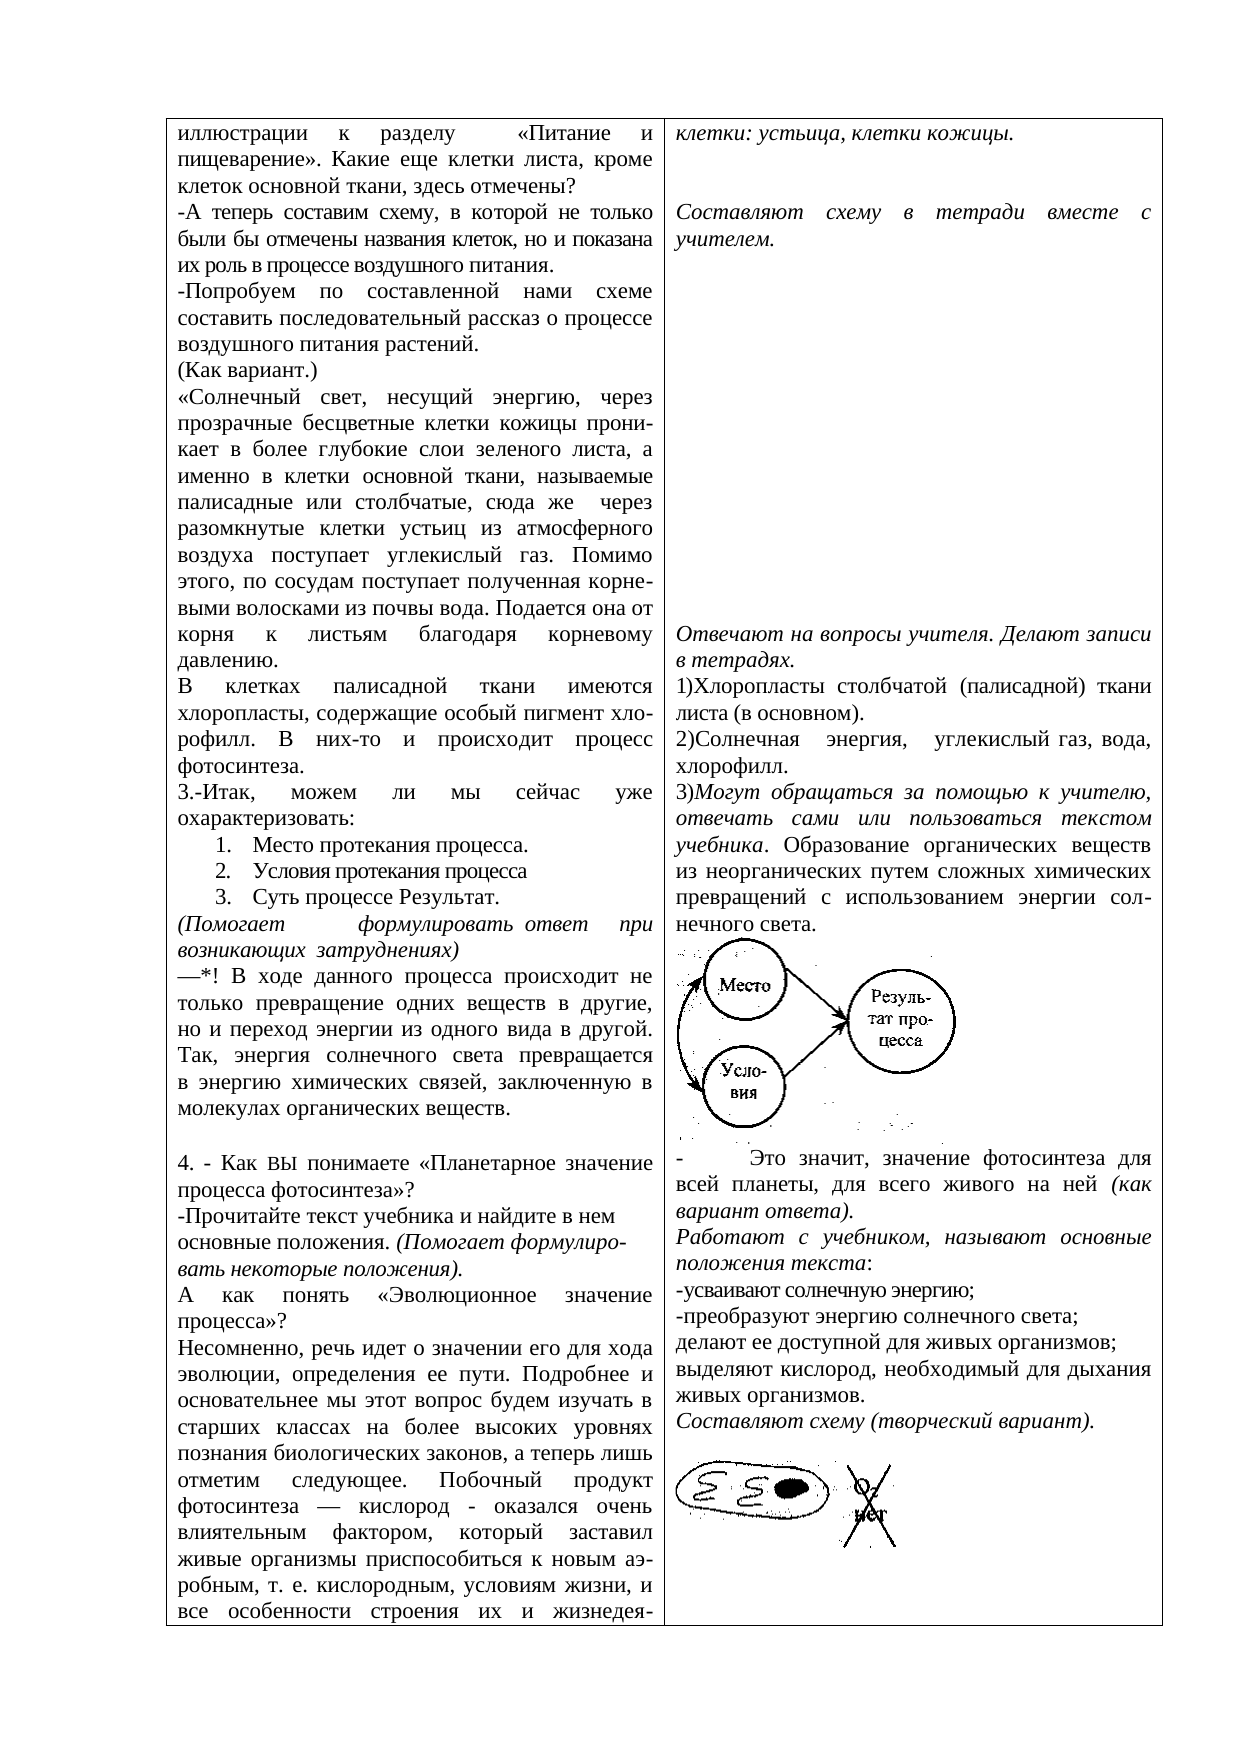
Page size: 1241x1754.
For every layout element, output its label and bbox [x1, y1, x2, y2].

table_cell [167, 119, 664, 1624]
picture [675, 1460, 896, 1548]
table_cell [665, 119, 1162, 1624]
picture [675, 936, 957, 1144]
